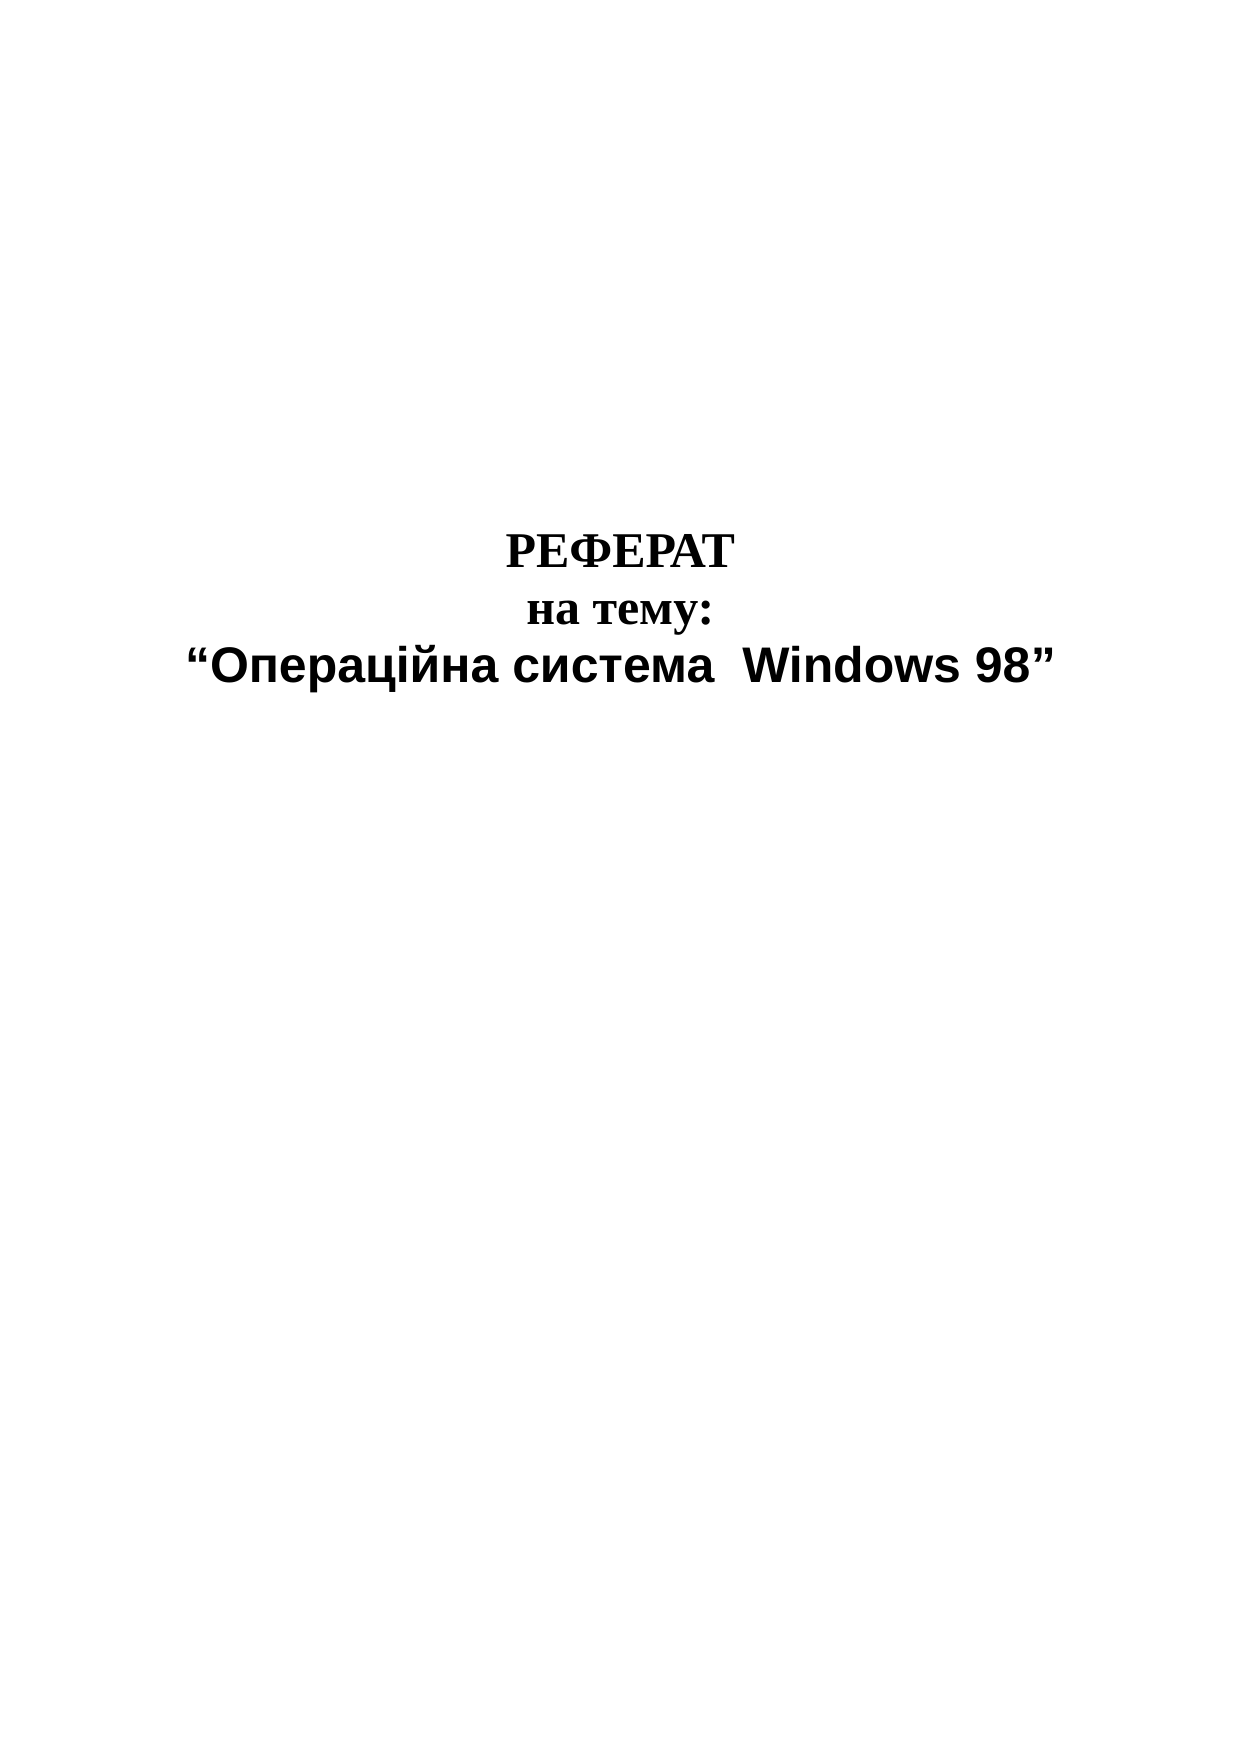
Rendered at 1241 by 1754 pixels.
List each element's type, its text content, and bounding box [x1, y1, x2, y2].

subtitle на тему: [118, 578, 1122, 636]
subtitle Реферат [118, 521, 1122, 578]
subtitle “Операційна система Windows 98”Вступ [118, 636, 1122, 693]
